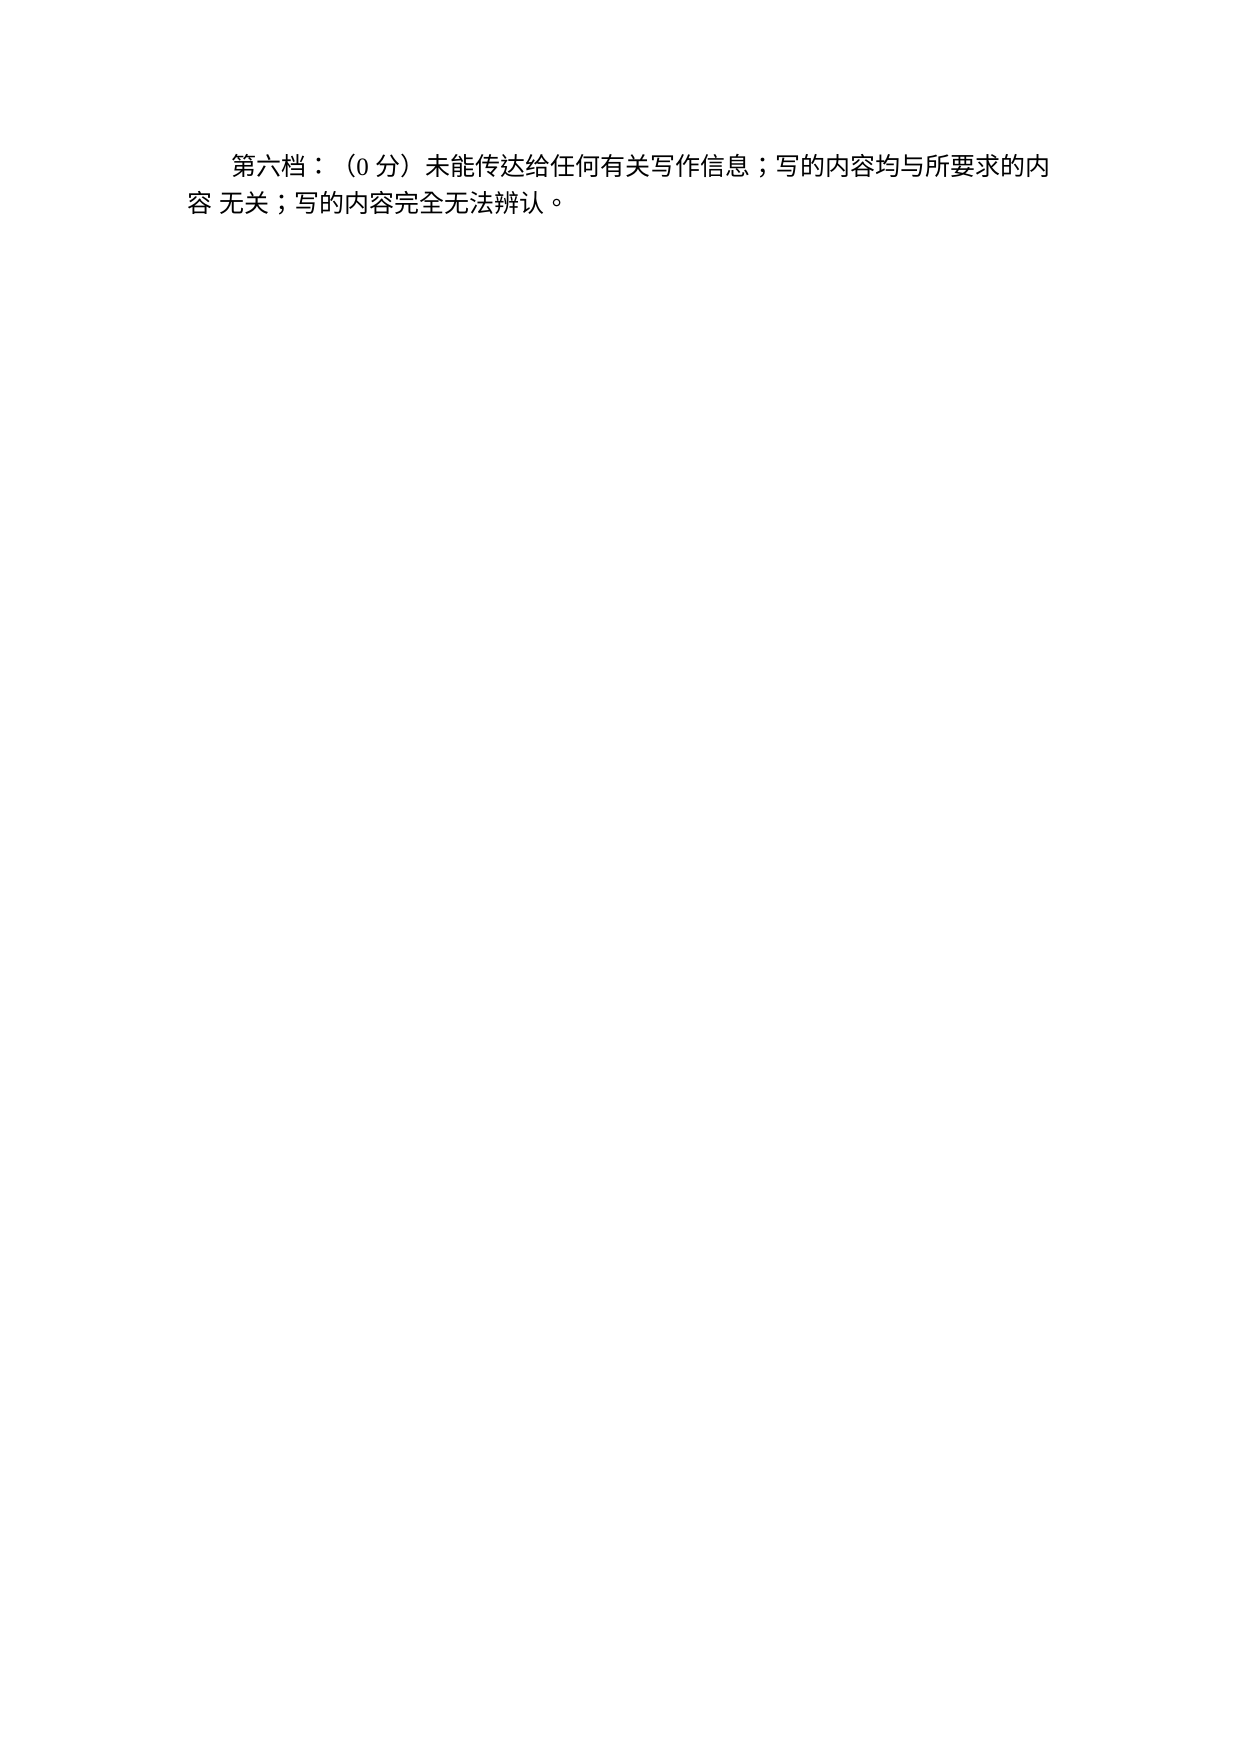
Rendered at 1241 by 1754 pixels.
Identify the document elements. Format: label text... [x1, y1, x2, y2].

text 第六档：（0 分）未能传达给任何有关写作信息；写的内容均与所要求的内容 无关；写的内容完全无法辨认。 [187, 149, 1053, 220]
